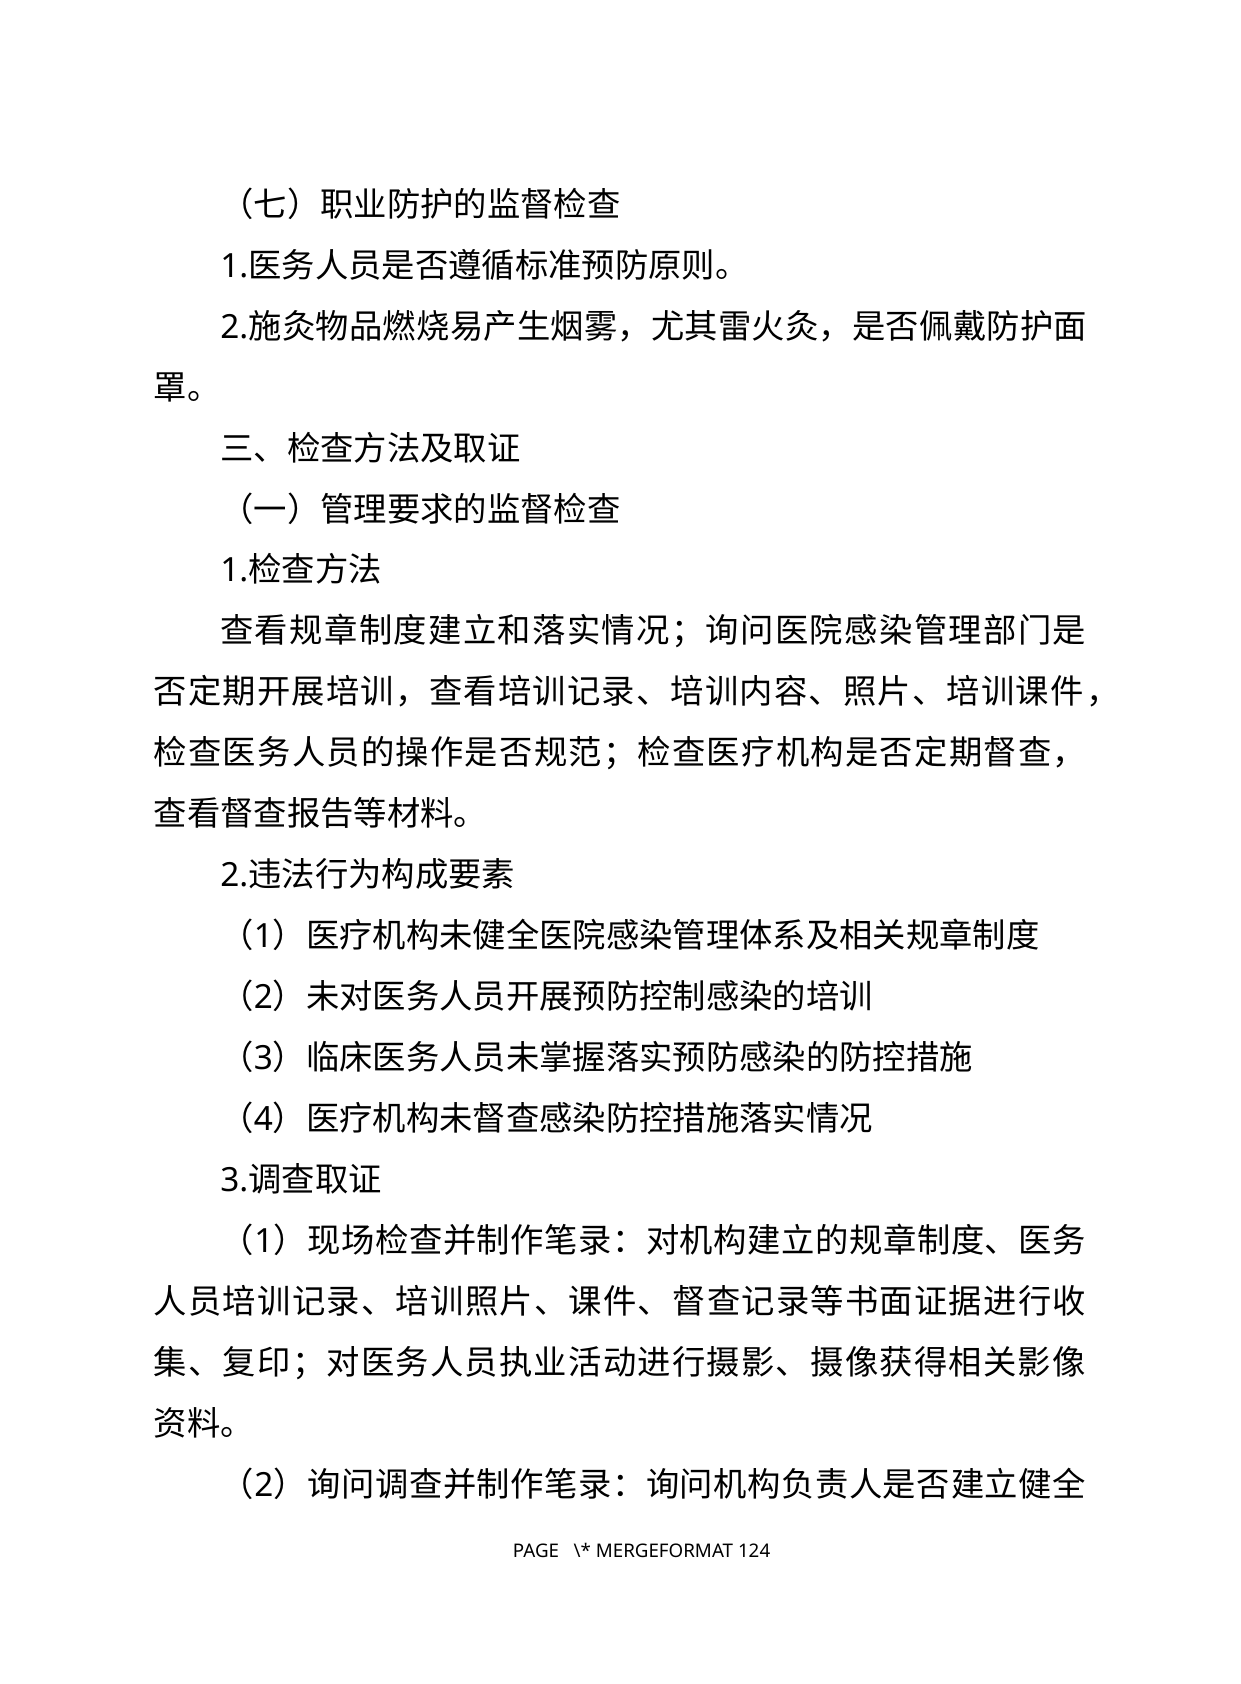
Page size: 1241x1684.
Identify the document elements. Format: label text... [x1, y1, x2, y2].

text （一）管理要求的监督检查 [153, 476, 1087, 537]
text （七）职业防护的监督检查 [153, 171, 1087, 232]
text 三、检查方法及取证 [153, 415, 1087, 476]
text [153, 1451, 1087, 1512]
text 3.调查取证 [153, 1146, 1087, 1207]
text （1）现场检查并制作笔录：对机构建立的规章制度、医务人员培训记录、培训照片、课件、督查记录等书面证据进行收集、复印；对医务人员执业活动进行摄影、摄像获得相关影像资料。 [153, 1207, 1087, 1451]
text （2）未对医务人员开展预防控制感染的培训 [153, 963, 1087, 1024]
text 1.医务人员是否遵循标准预防原则。 [153, 232, 1087, 293]
text 1.检查方法 [153, 537, 1087, 598]
text 查看规章制度建立和落实情况；询问医院感染管理部门是否定期开展培训，查看培训记录、培训内容、照片、培训课件，检查医务人员的操作是否规范；检查医疗机构是否定期督查，查看督查报告等材料。 [153, 598, 1087, 842]
text （1）医疗机构未健全医院感染管理体系及相关规章制度 [153, 903, 1087, 963]
text 2.违法行为构成要素 [153, 842, 1087, 903]
text （4）医疗机构未督查感染防控措施落实情况 [153, 1085, 1087, 1146]
text 2.施灸物品燃烧易产生烟雾，尤其雷火灸，是否佩戴防护面罩。 [153, 293, 1087, 415]
text （3）临床医务人员未掌握落实预防感染的防控措施 [153, 1024, 1087, 1085]
